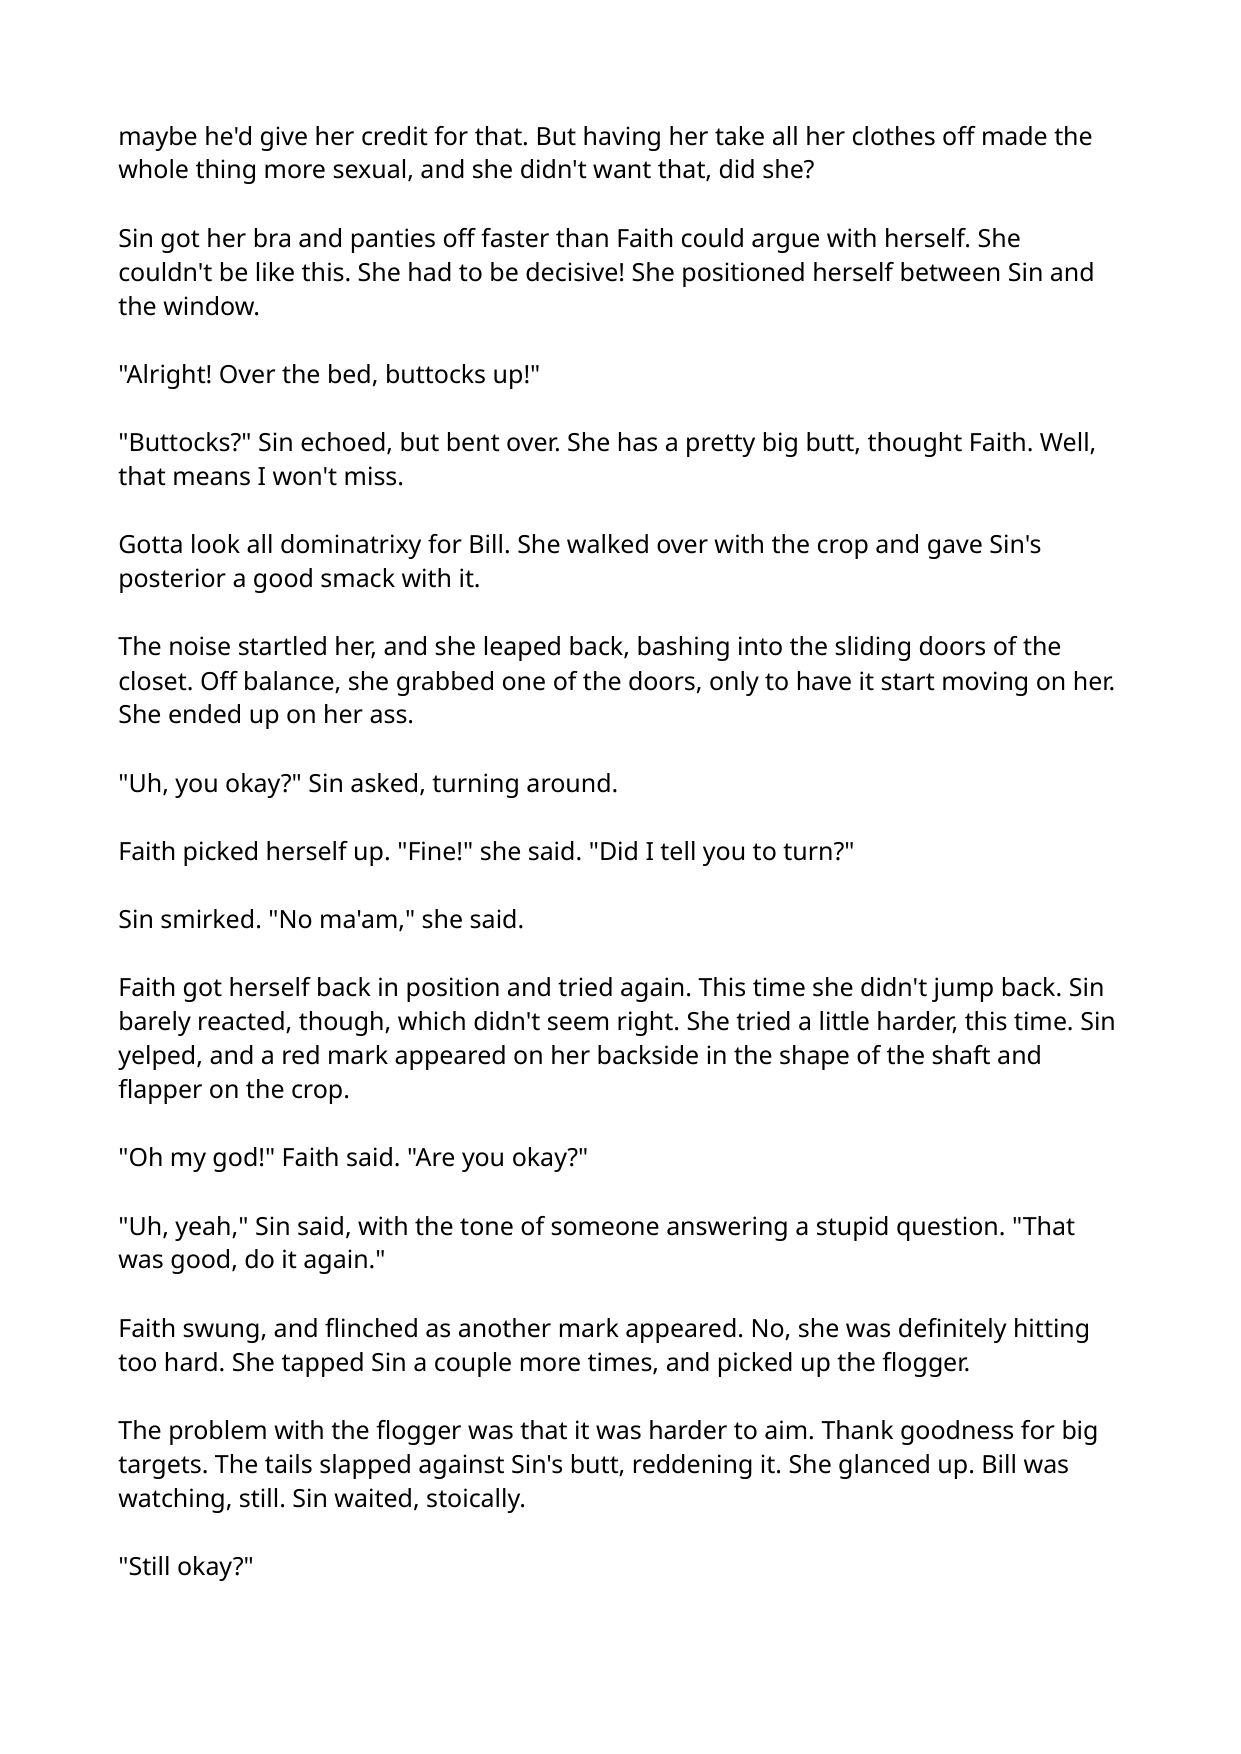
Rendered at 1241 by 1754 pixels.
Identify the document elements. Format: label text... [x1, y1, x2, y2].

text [118, 118, 1122, 186]
text "Alright! Over the bed, buttocks up!" [118, 357, 1122, 391]
text The problem with the flogger was that it was harder to aim. Thank goodness for big targets. The tails slapped against Sin's butt, reddening it. She glanced up. Bill was watching, still. Sin waited, stoically. [118, 1412, 1122, 1515]
text The noise startled her, and she leaped back, bashing into the sliding doors of the closet. Off balance, she grabbed one of the doors, only to have it start moving on her. She ended up on her ass. [118, 629, 1122, 731]
text Sin got her bra and panties off faster than Faith could argue with herself. She couldn't be like this. She had to be decisive! She positioned herself between Sin and the window. [118, 220, 1122, 322]
text Sin smirked. "No ma'am," she said. [118, 902, 1122, 936]
text "Uh, you okay?" Sin asked, turning around. [118, 765, 1122, 799]
text "Uh, yeah," Sin said, with the tone of someone answering a stupid question. "That was good, do it again." [118, 1208, 1122, 1276]
text "Still okay?" [118, 1549, 1122, 1583]
text Gotta look all dominatrixy for Bill. She walked over with the crop and gave Sin's posterior a good smack with it. [118, 527, 1122, 595]
text Faith swung, and flinched as another mark appeared. No, she was definitely hitting too hard. She tapped Sin a couple more times, and picked up the flogger. [118, 1310, 1122, 1378]
text Faith picked herself up. "Fine!" she said. "Did I tell you to turn?" [118, 833, 1122, 867]
text Faith got herself back in position and tried again. This time she didn't jump back. Sin barely reacted, though, which didn't seem right. She tried a little harder, this time. Sin yelped, and a red mark appeared on her backside in the shape of the shaft and flapper on the crop. [118, 970, 1122, 1106]
text "Oh my god!" Faith said. "Are you okay?" [118, 1140, 1122, 1174]
text "Buttocks?" Sin echoed, but bent over. She has a pretty big butt, thought Faith. Well, that means I won't miss. [118, 425, 1122, 493]
